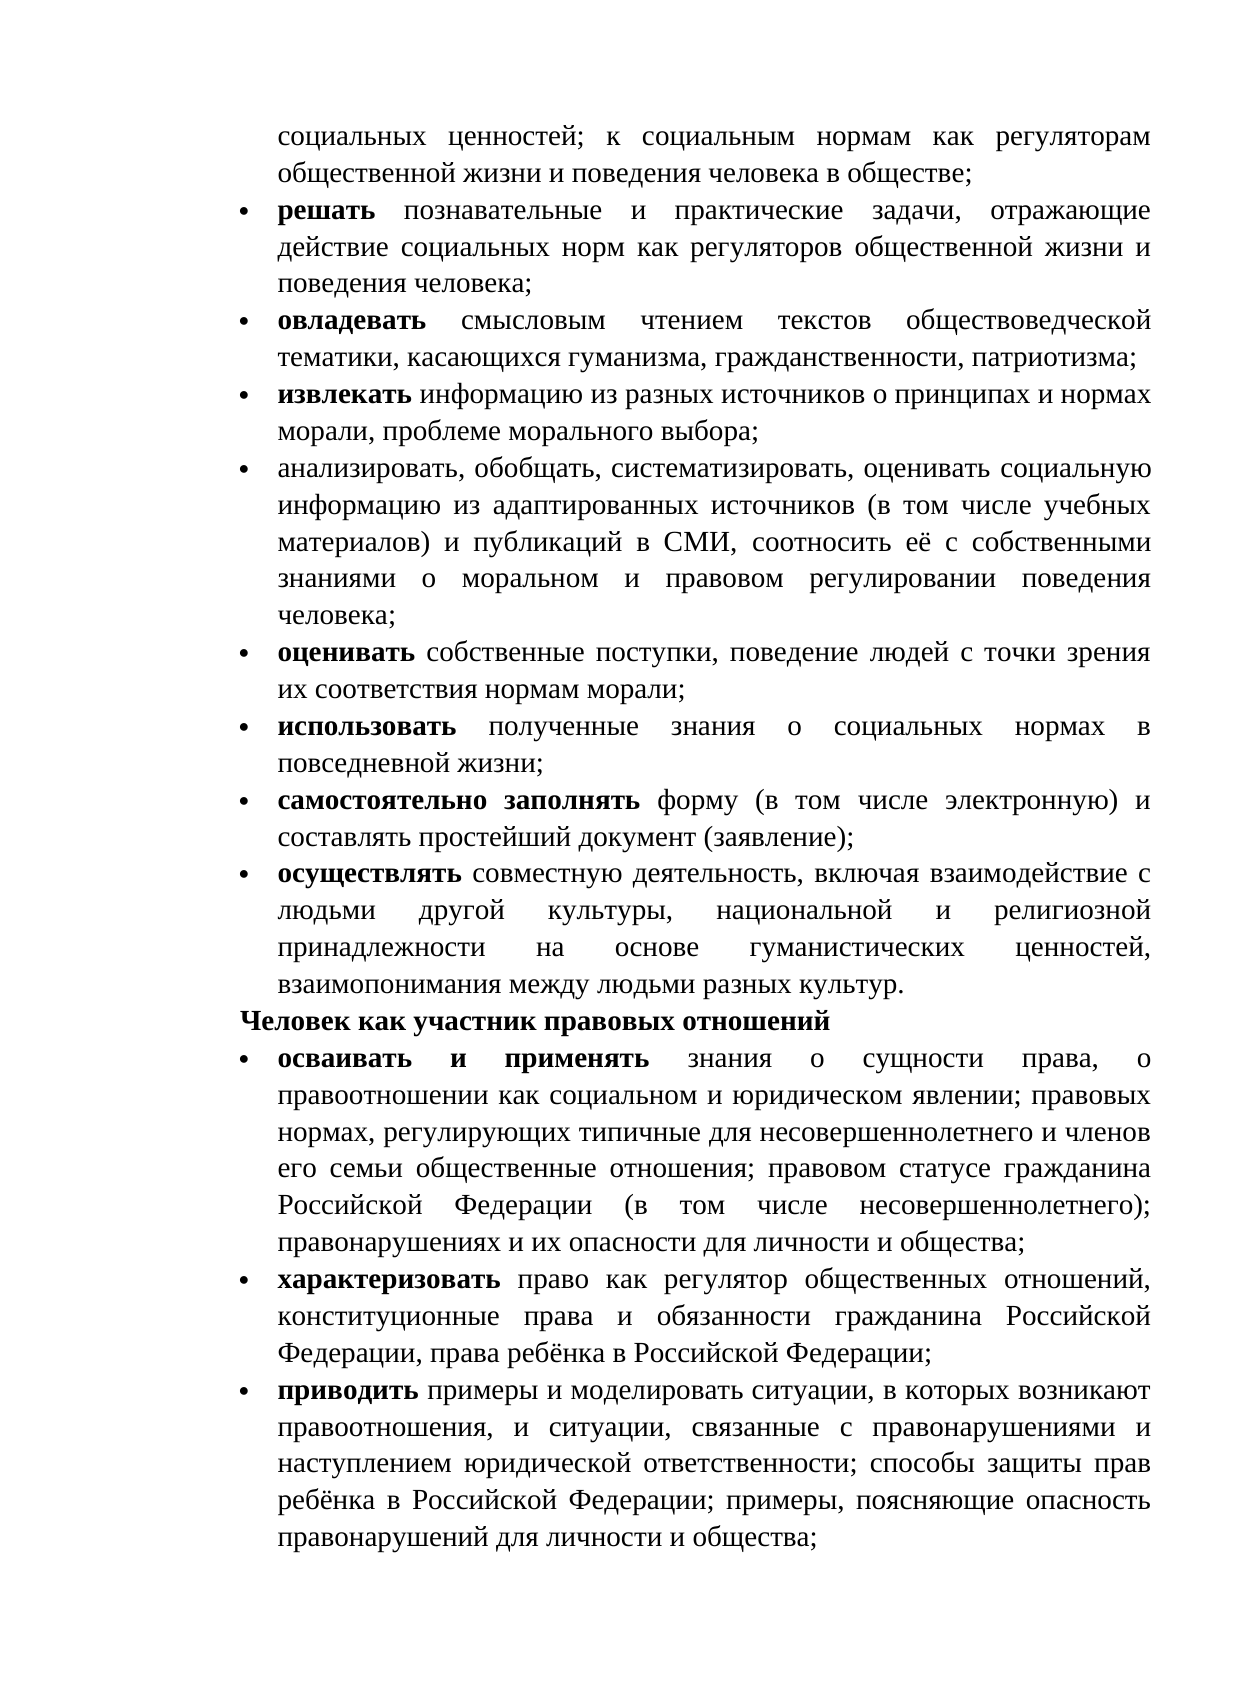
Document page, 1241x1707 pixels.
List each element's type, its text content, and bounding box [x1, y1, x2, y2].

list приводить примеры и моделировать ситуации, в которых возникают правоотношения, и ситуации, связанные с правонарушениями и наступлением юридической ответственности; способы защиты прав ребёнка в Российской Федерации; примеры, поясняющие опасность правонарушений для личности и общества; [240, 1372, 1152, 1553]
list осваивать и применять знания о сущности права, о правоотношении как социальном и юридическом явлении; правовых нормах, регулирующих типичные для несовершеннолетнего и членов его семьи общественные отношения; правовом статусе гражданина Российской Федерации (в том числе несовершеннолетнего); правонарушениях и их опасности для личности и общества; [240, 1040, 1152, 1258]
list анализировать, обобщать, систематизировать, оценивать социальную информацию из адаптированных источников (в том числе учебных материалов) и публикаций в СМИ, соотносить её с собственными знаниями о моральном и правовом регулировании поведения человека; [240, 450, 1152, 631]
list самостоятельно заполнять форму (в том числе электронную) и составлять простейший документ (заявление); [240, 782, 1152, 852]
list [240, 118, 1152, 188]
text Человек как участник правовых отношений [177, 1003, 1152, 1037]
list оценивать собственные поступки, поведение людей с точки зрения их соответствия нормам морали; [240, 634, 1152, 705]
list овладевать смысловым чтением текстов обществоведческой тематики, касающихся гуманизма, гражданственности, патриотизма; [240, 302, 1152, 373]
list извлекать информацию из разных источников о принципах и нормах морали, проблеме морального выбора; [240, 376, 1152, 447]
list осуществлять совместную деятельность, включая взаимодействие с людьми другой культуры, национальной и религиозной принадлежности на основе гуманистических ценностей, взаимопонимания между людьми разных культур. [240, 856, 1152, 1000]
list характеризовать право как регулятор общественных отношений, конституционные права и обязанности гражданина Российской Федерации, права ребёнка в Российской Федерации; [240, 1261, 1152, 1368]
list использовать полученные знания о социальных нормах в повседневной жизни; [240, 708, 1152, 778]
list решать познавательные и практические задачи, отражающие действие социальных норм как регуляторов общественной жизни и поведения человека; [240, 192, 1152, 299]
